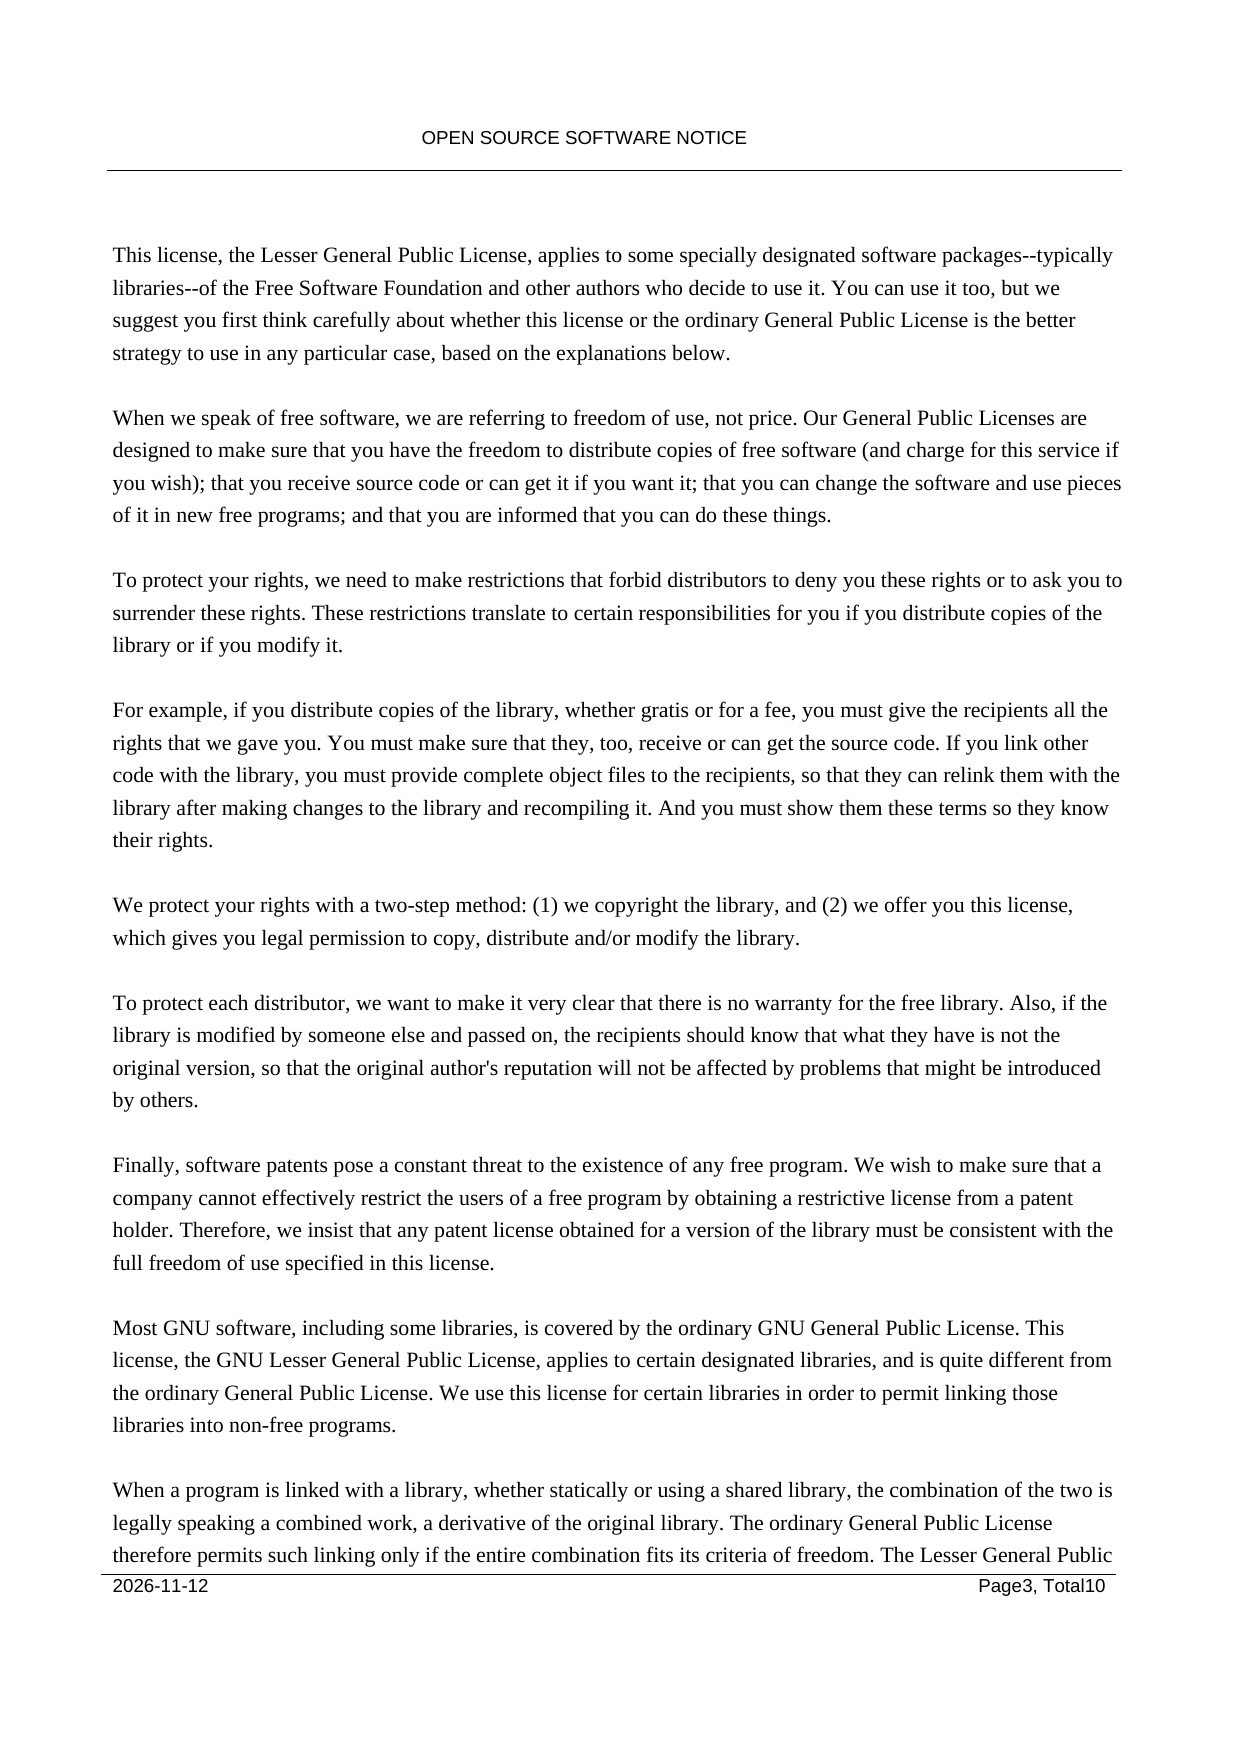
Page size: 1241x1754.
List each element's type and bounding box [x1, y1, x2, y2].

text [112, 206, 1128, 1571]
